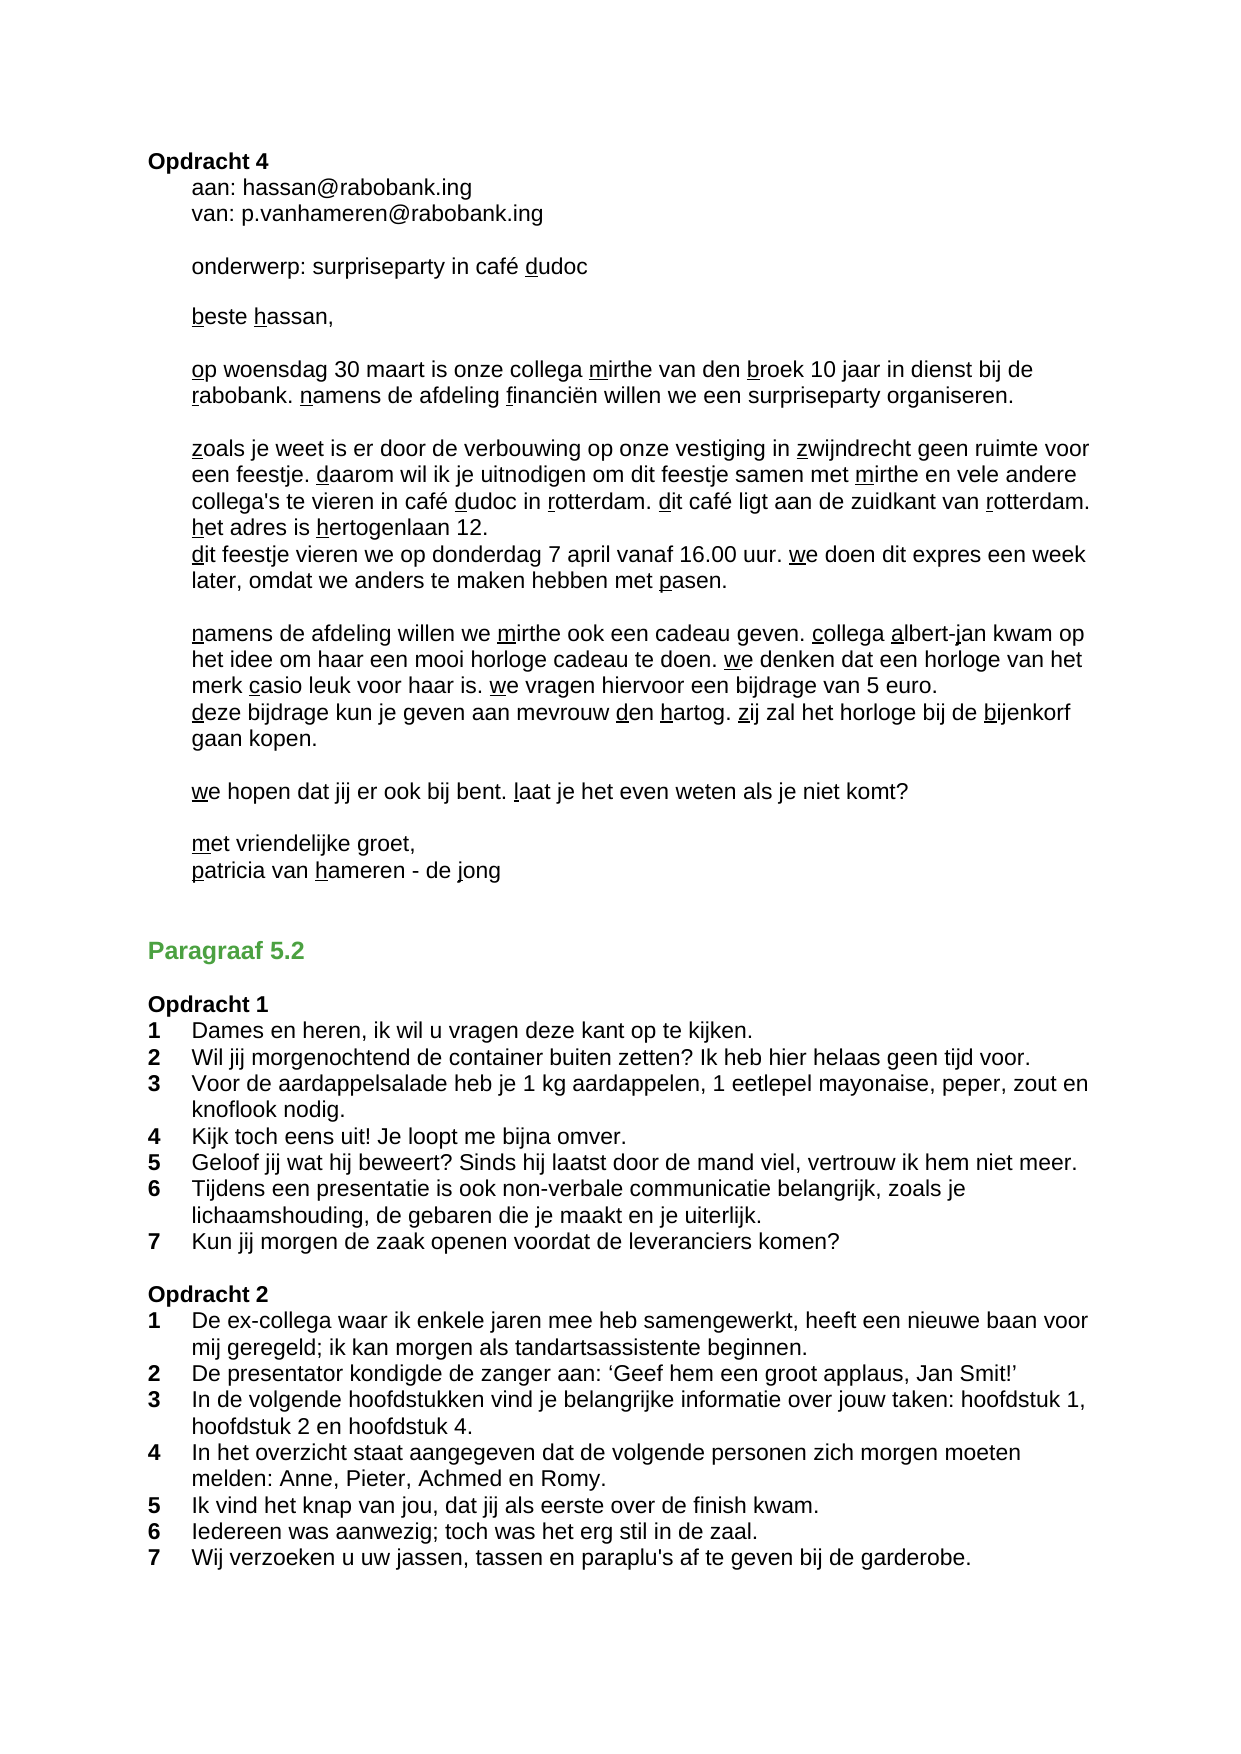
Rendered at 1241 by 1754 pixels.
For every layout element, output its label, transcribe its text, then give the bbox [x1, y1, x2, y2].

text 5 Geloof jij wat hij beweert? Sinds hij laatst door de mand viel, vertrouw ik hem niet meer. [148, 1149, 1093, 1175]
text 2 De presentator kondigde de zanger aan: ‘Geef hem een groot applaus, Jan Smit!’ [148, 1360, 1093, 1386]
text Paragraaf 5.2 [148, 936, 1093, 964]
text 2 Wil jij morgenochtend de container buiten zetten? Ik heb hier helaas geen tijd voor. [148, 1044, 1093, 1070]
text 6 Iedereen was aanwezig; toch was het erg stil in de zaal. [148, 1518, 1093, 1544]
text patricia van hameren - de jong [148, 857, 1093, 883]
text beste hassan, [148, 303, 1093, 356]
text 1 De ex-collega waar ik enkele jaren mee heb samengewerkt, heeft een nieuwe baan voor mij geregeld; ik kan morgen als tandartsassistente beginnen. [148, 1307, 1093, 1360]
text deze bijdrage kun je geven aan mevrouw den hartog. zij zal het horloge bij de bijenkorf gaan kopen. we hopen dat jij er ook bij bent. laat je het even weten als je niet komt? [191, 699, 1093, 804]
text 5 Ik vind het knap van jou, dat jij als eerste over de finish kwam. [148, 1492, 1093, 1518]
text op woensdag 30 maart is onze collega mirthe van den broek 10 jaar in dienst bij de rabobank. namens de afdeling financiën willen we een surpriseparty organiseren. zoals je weet is er door de verbouwing op onze vestiging in zwijndrecht geen ruimte voor een feestje. daarom wil ik je uitnodigen om dit feestje samen met mirthe en vele andere collega's te vieren in café dudoc in rotterdam. dit café ligt aan de zuidkant van rotterdam. het adres is hertogenlaan 12. dit feestje vieren we op donderdag 7 april vanaf 16.00 uur. we doen dit expres een week later, omdat we anders te maken hebben met pasen. namens de afdeling willen we mirthe ook een cadeau geven. collega albert-jan kwam op het idee om haar een mooi horloge cadeau te doen. we denken dat een horloge van het merk casio leuk voor haar is. we vragen hiervoor een bijdrage van 5 euro. [191, 356, 1093, 699]
text met vriendelijke groet, [191, 804, 1093, 857]
text aan: hassan@rabobank.ing van: p.vanhameren@rabobank.ing onderwerp: surpriseparty in café dudoc [191, 174, 1093, 303]
text 4 Kijk toch eens uit! Je loopt me bijna omver. [148, 1123, 1093, 1149]
text 7 Wij verzoeken u uw jassen, tassen en paraplu's af te geven bij de garderobe. [148, 1544, 1093, 1571]
text 7 Kun jij morgen de zaak openen voordat de leveranciers komen? [148, 1228, 1093, 1254]
text 3 Voor de aardappelsalade heb je 1 kg aardappelen, 1 eetlepel mayonaise, peper, zout en knoflook nodig. [148, 1070, 1093, 1123]
text 6 Tijdens een presentatie is ook non-verbale communicatie belangrijk, zoals je lichaamshouding, de gebaren die je maakt en je uiterlijk. [148, 1175, 1093, 1228]
text Opdracht 4 [148, 148, 1093, 174]
text Opdracht 2 [148, 1281, 1093, 1307]
text Opdracht 1 [148, 991, 1093, 1017]
text 1 Dames en heren, ik wil u vragen deze kant op te kijken. [148, 1017, 1093, 1044]
text 4 In het overzicht staat aangegeven dat de volgende personen zich morgen moeten melden: Anne, Pieter, Achmed en Romy. [148, 1439, 1093, 1492]
text 3 In de volgende hoofdstukken vind je belangrijke informatie over jouw taken: hoofdstuk 1, hoofdstuk 2 en hoofdstuk 4. [148, 1386, 1093, 1439]
